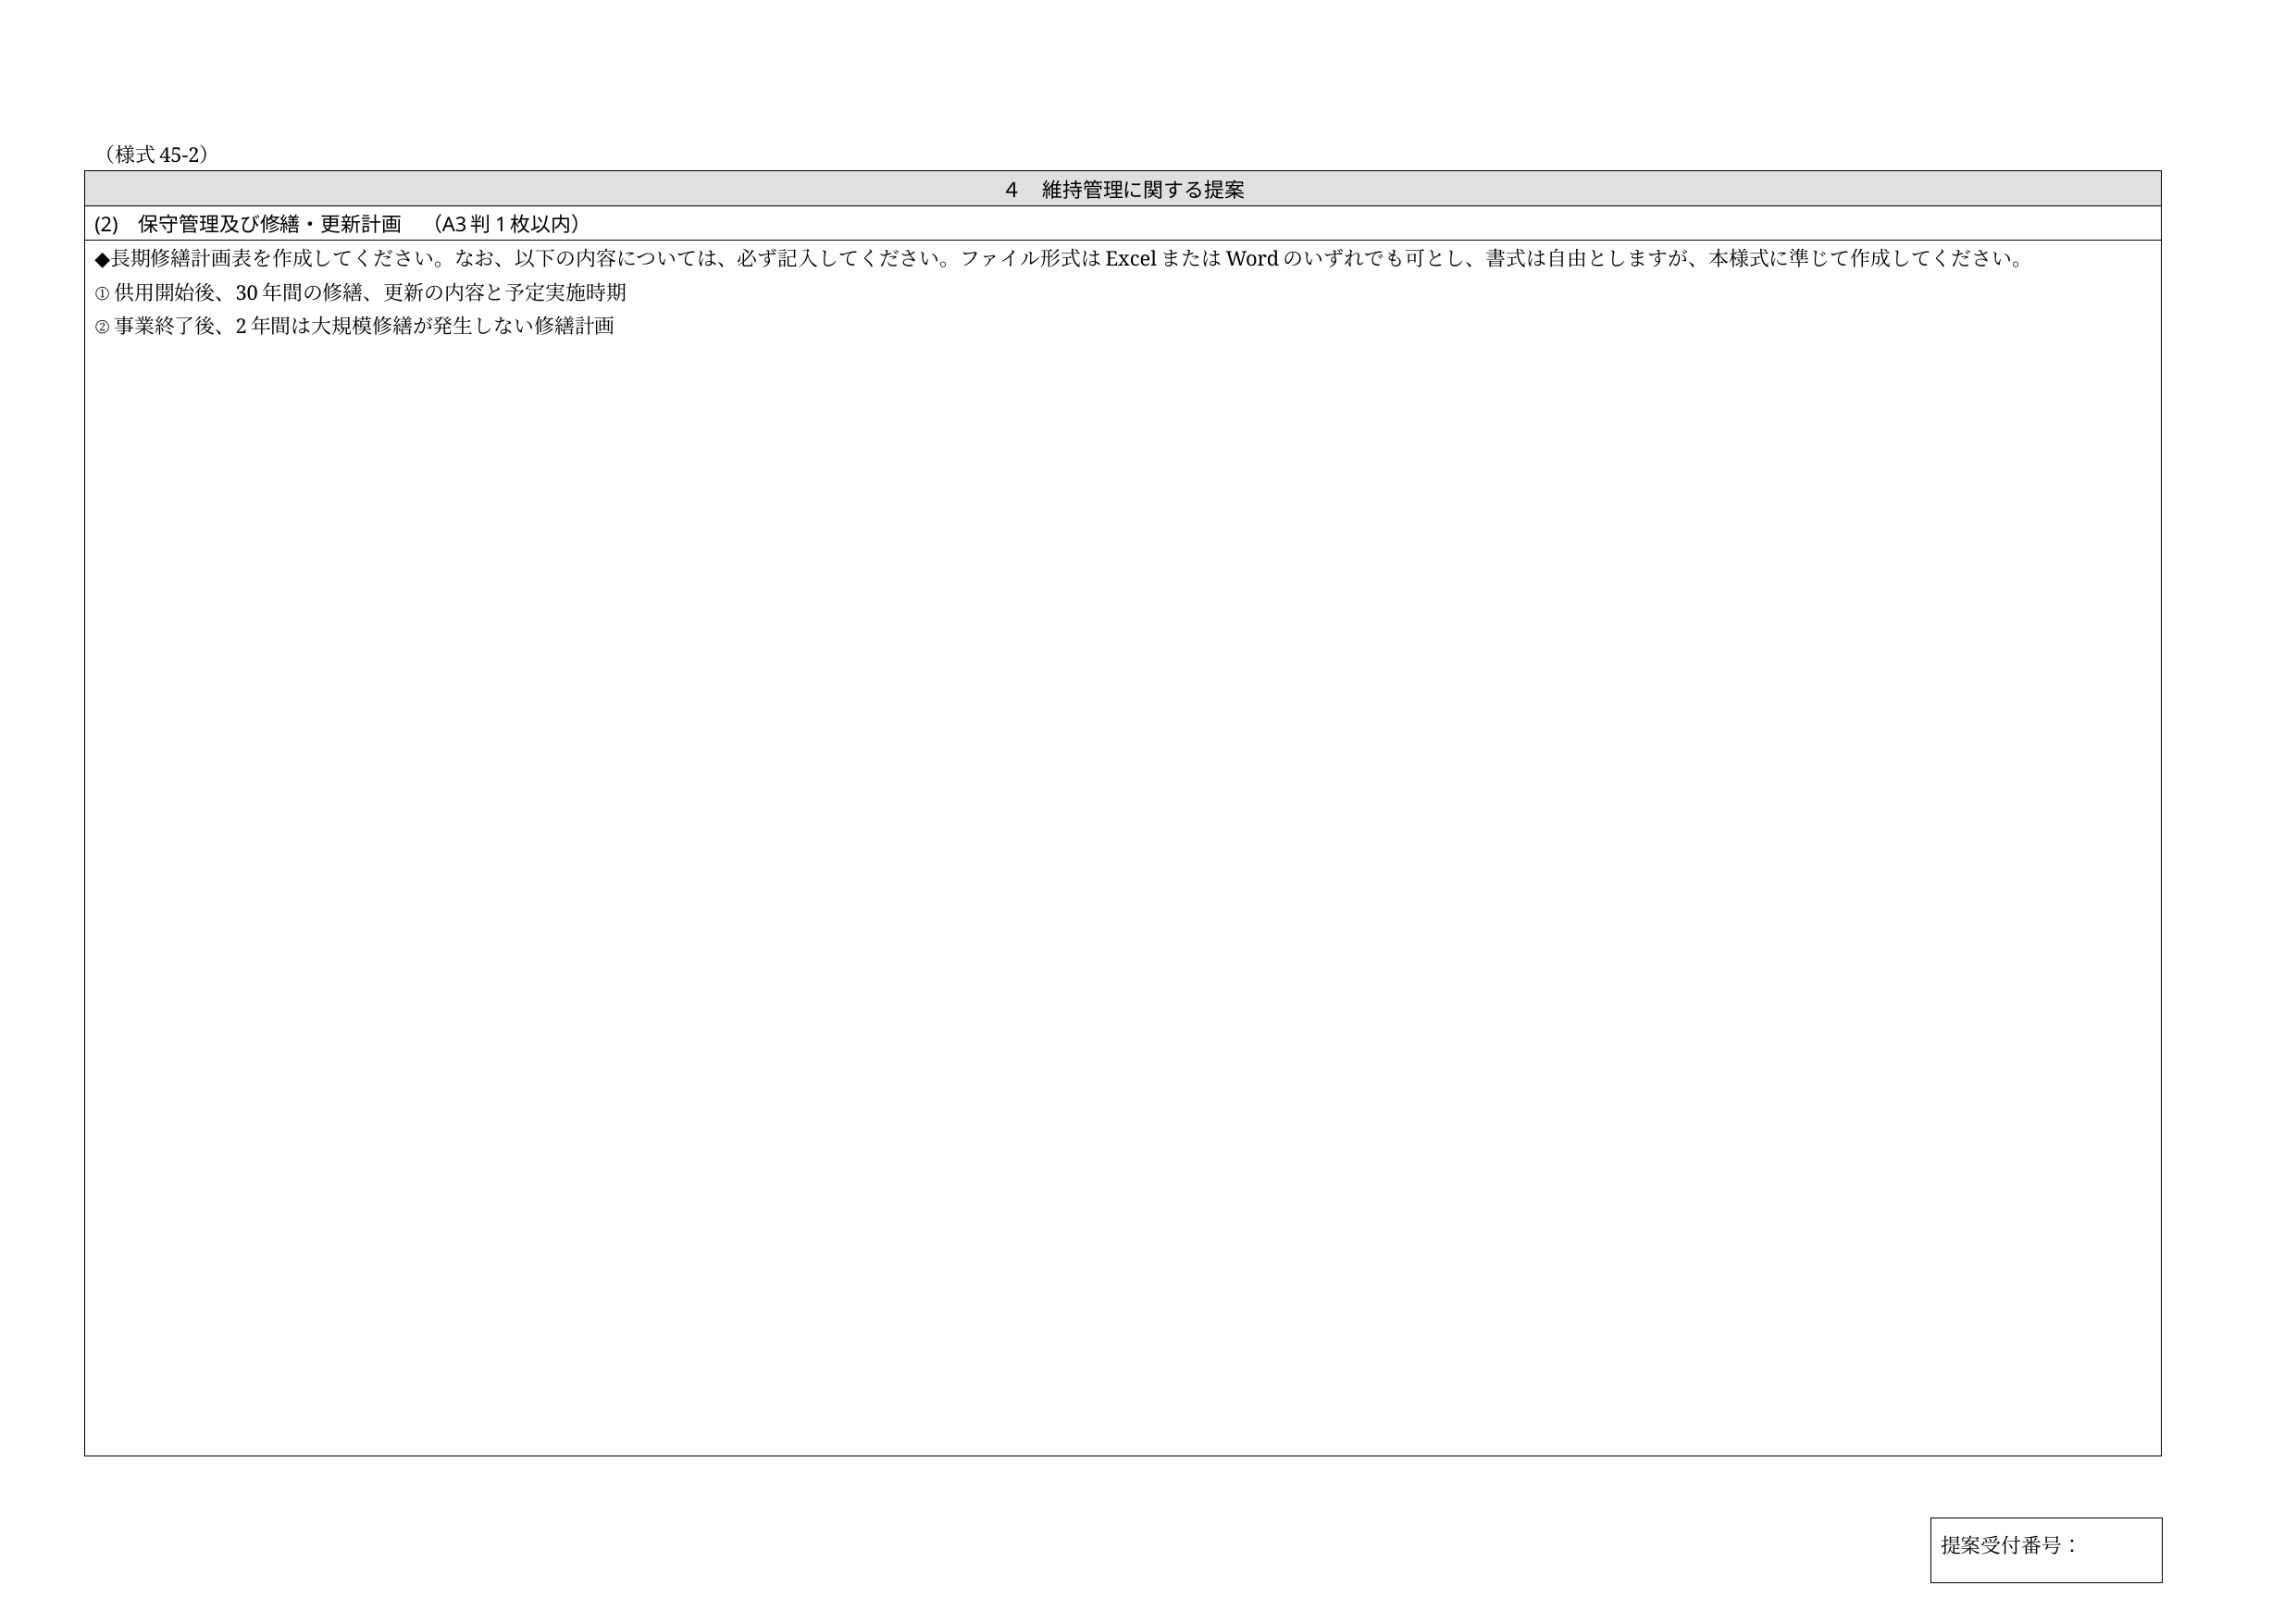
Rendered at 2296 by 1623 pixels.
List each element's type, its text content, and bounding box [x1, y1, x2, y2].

table_cell (2) 保守管理及び修繕・更新計画 （A3判1枚以内） [85, 206, 2161, 240]
text （様式45-2） [94, 137, 2163, 170]
table_header ４ 維持管理に関する提案 [85, 171, 2161, 205]
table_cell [85, 241, 2161, 1456]
